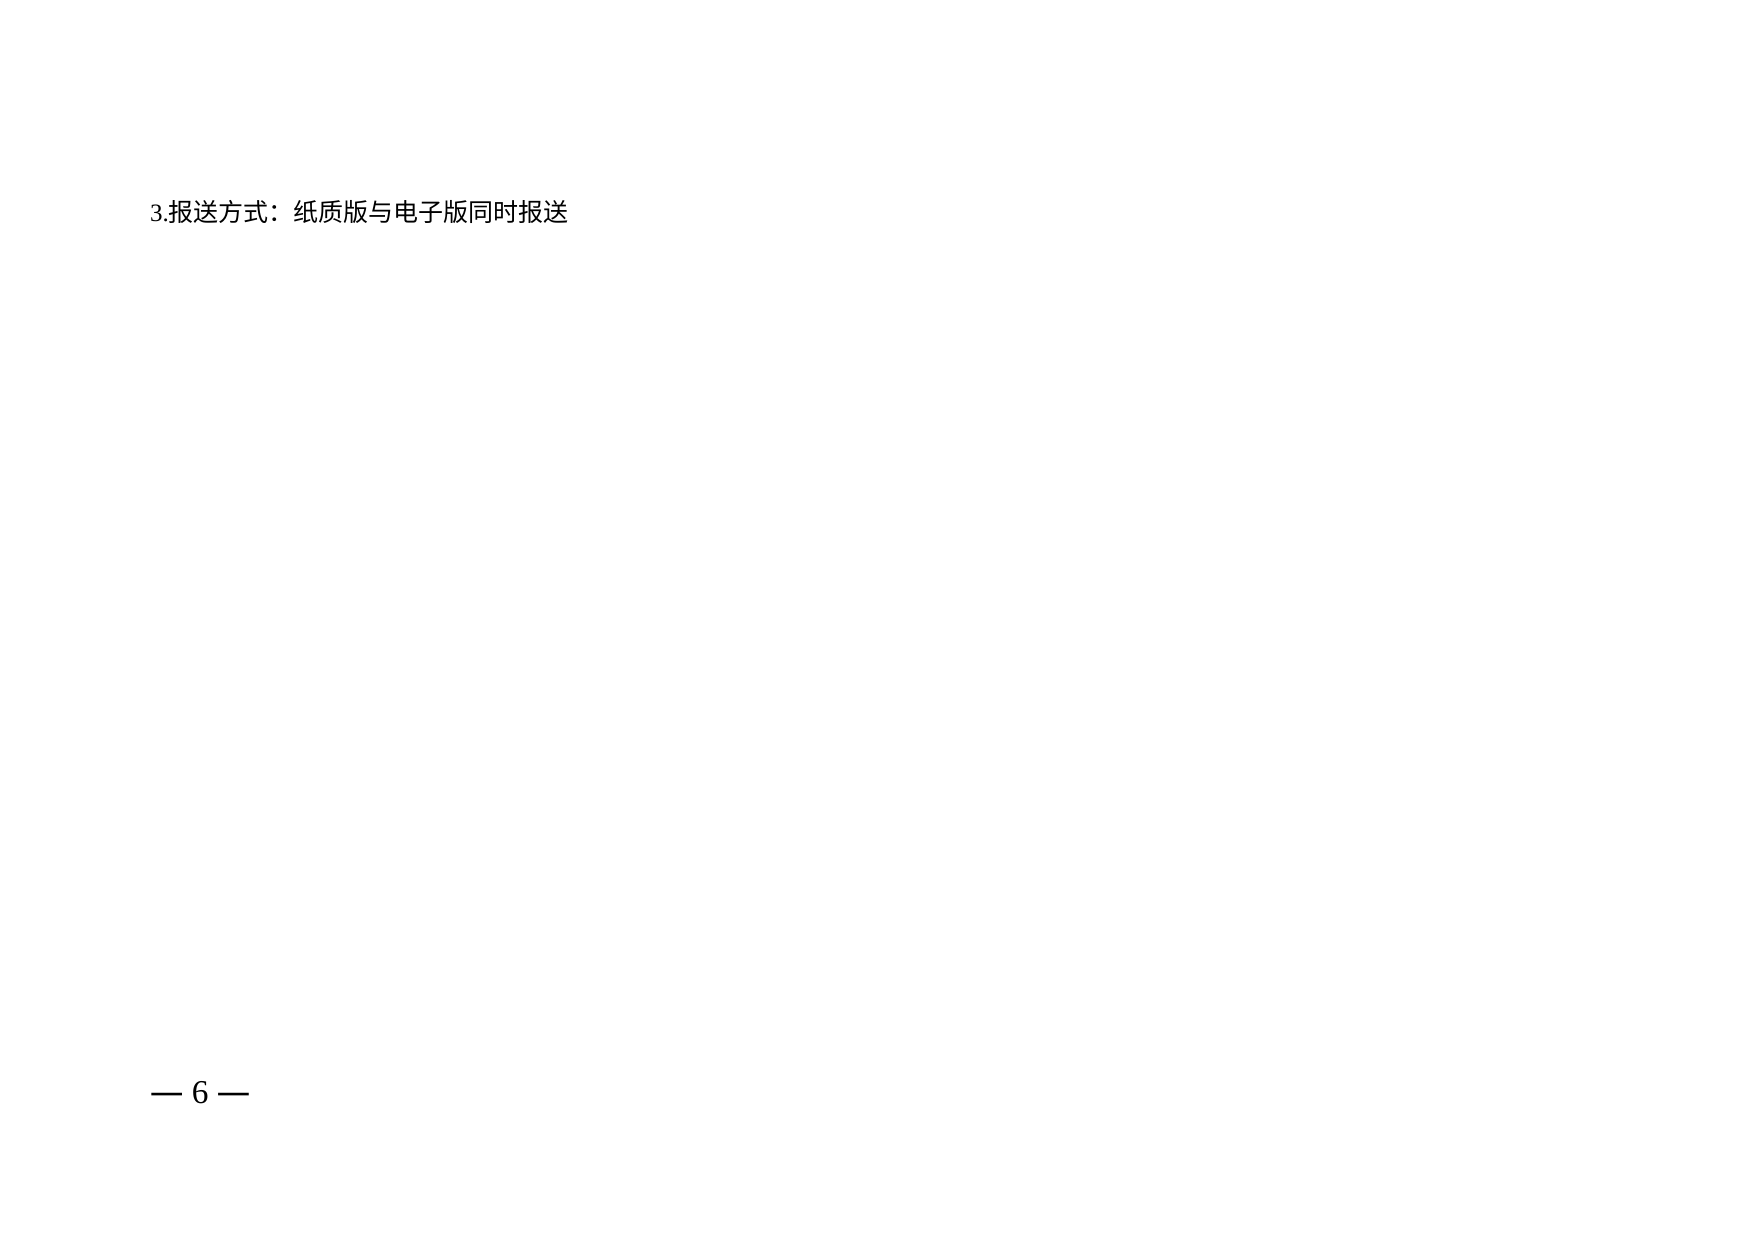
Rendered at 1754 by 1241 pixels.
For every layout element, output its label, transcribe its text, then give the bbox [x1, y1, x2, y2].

text 3.报送方式：纸质版与电子版同时报送 [150, 178, 1604, 243]
